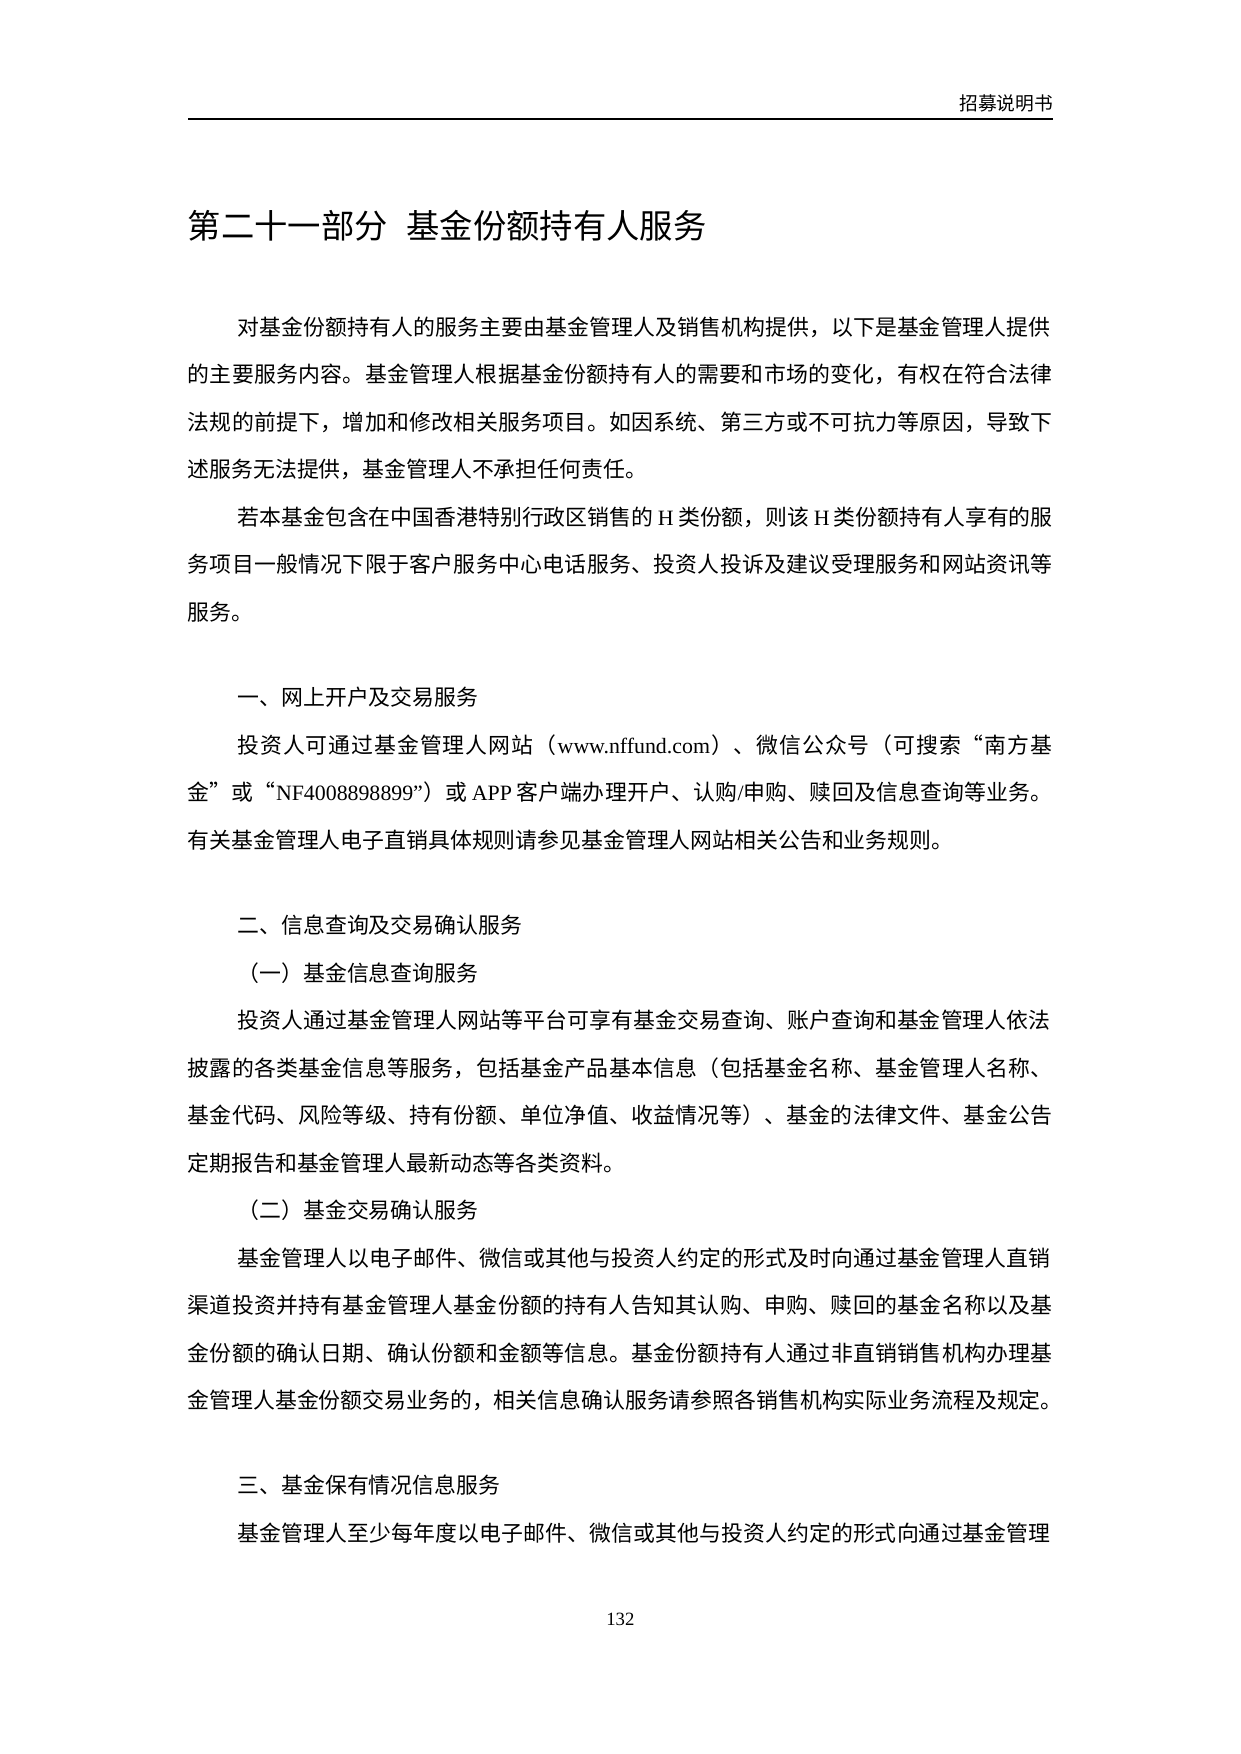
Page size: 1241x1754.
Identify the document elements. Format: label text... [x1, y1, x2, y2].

text （二）基金交易确认服务 [187, 1193, 1053, 1225]
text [187, 1516, 1053, 1547]
text 对基金份额持有人的服务主要由基金管理人及销售机构提供，以下是基金管理人提供的主要服务内容。基金管理人根据基金份额持有人的需要和市场的变化，有权在符合法律法规的前提下，增加和修改相关服务项目。如因系统、第三方或不可抗力等原因，导致下述服务无法提供，基金管理人不承担任何责任。 [187, 310, 1053, 484]
text 若本基金包含在中国香港特别行政区销售的H类份额，则该H类份额持有人享有的服务项目一般情况下限于客户服务中心电话服务、投资人投诉及建议受理服务和网站资讯等服务。 [187, 500, 1053, 627]
text 投资人可通过基金管理人网站（www.nffund.com）、微信公众号（可搜索“南方基金”或“NF4008898899”）或APP客户端办理开户、认购/申购、赎回及信息查询等业务。有关基金管理人电子直销具体规则请参见基金管理人网站相关公告和业务规则。 [187, 728, 1053, 854]
text （一）基金信息查询服务 [187, 956, 1053, 987]
text 三、基金保有情况信息服务 [187, 1468, 1053, 1500]
text 基金管理人以电子邮件、微信或其他与投资人约定的形式及时向通过基金管理人直销渠道投资并持有基金管理人基金份额的持有人告知其认购、申购、赎回的基金名称以及基金份额的确认日期、确认份额和金额等信息。基金份额持有人通过非直销销售机构办理基金管理人基金份额交易业务的，相关信息确认服务请参照各销售机构实际业务流程及规定。 [187, 1241, 1053, 1415]
text 投资人通过基金管理人网站等平台可享有基金交易查询、账户查询和基金管理人依法披露的各类基金信息等服务，包括基金产品基本信息（包括基金名称、基金管理人名称、基金代码、风险等级、持有份额、单位净值、收益情况等）、基金的法律文件、基金公告、定期报告和基金管理人最新动态等各类资料。 [187, 1003, 1053, 1177]
text 二、信息查询及交易确认服务 [187, 908, 1053, 940]
text 一、网上开户及交易服务 [187, 680, 1053, 712]
subtitle 基金份额持有人服务 [187, 200, 1053, 248]
